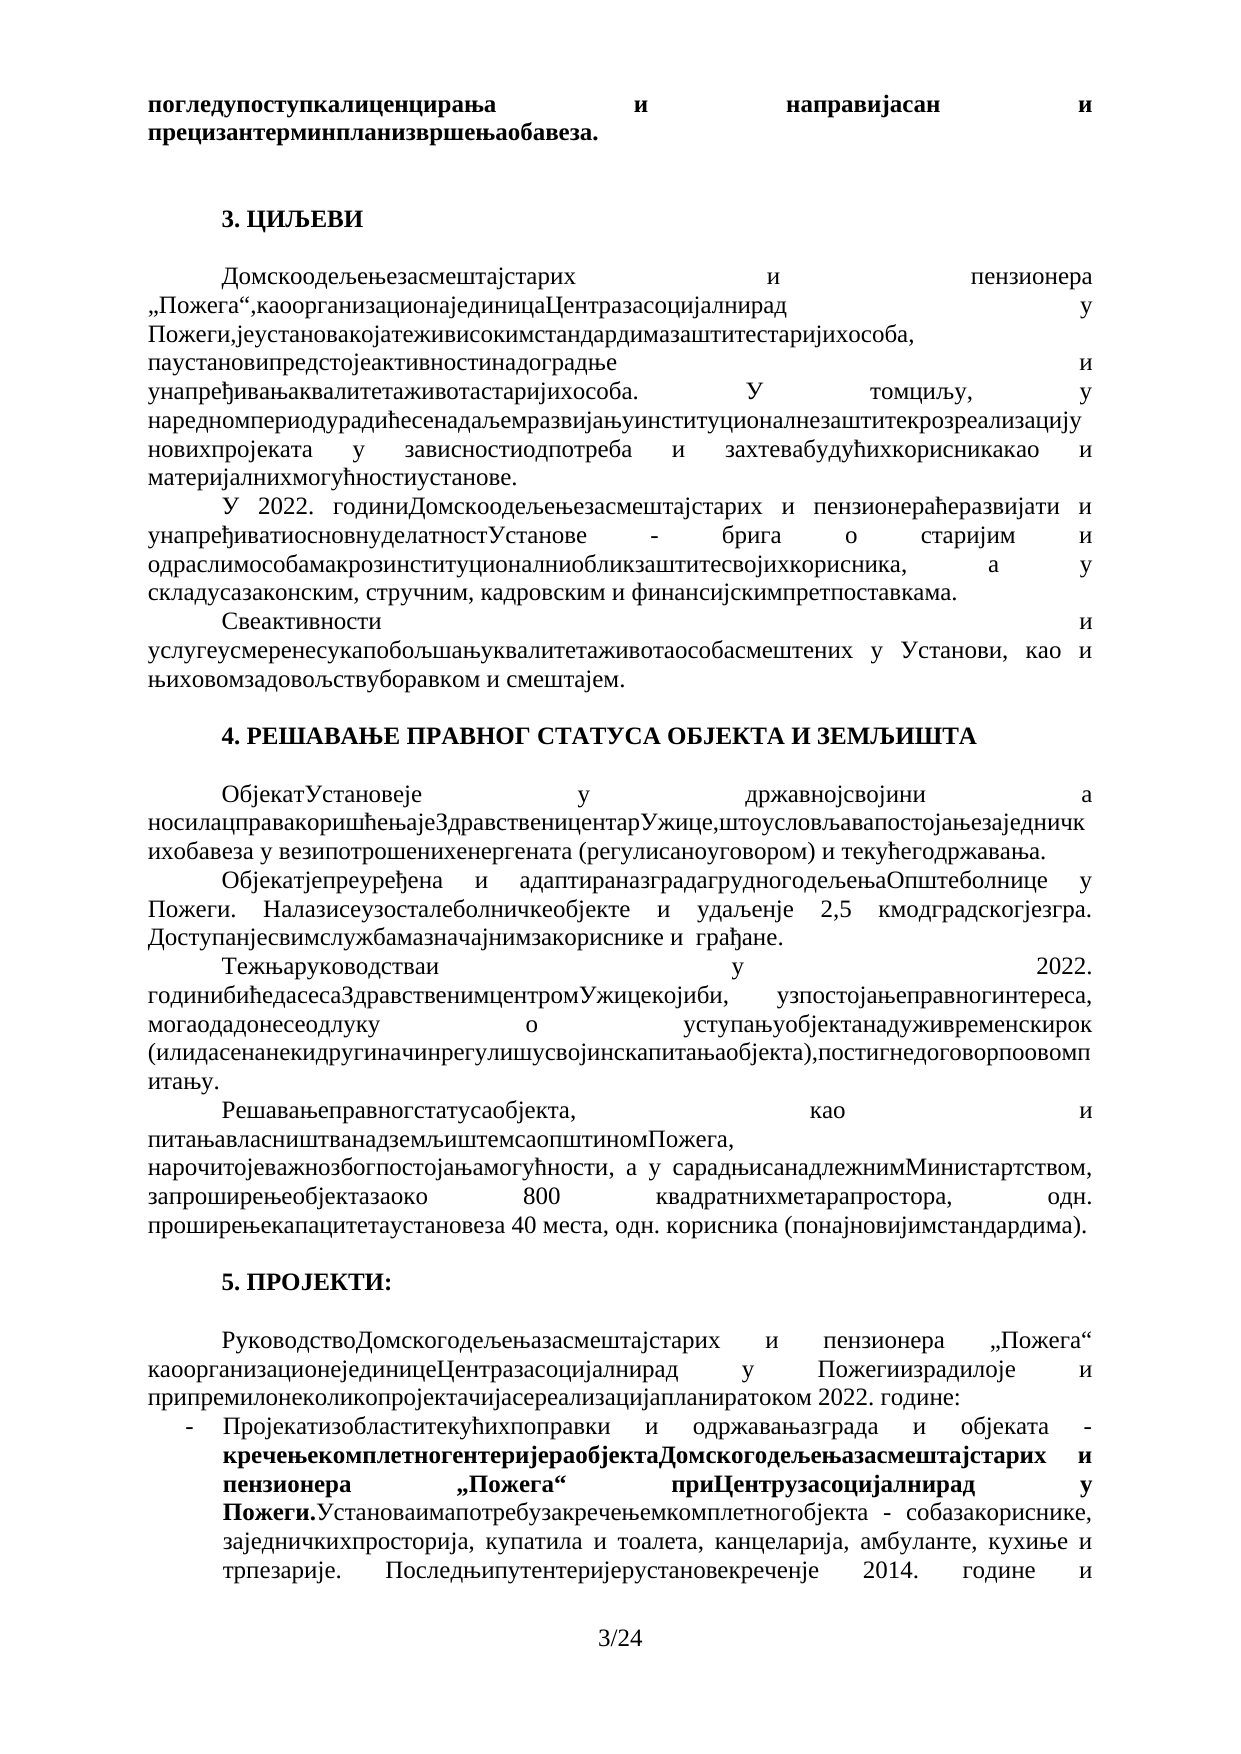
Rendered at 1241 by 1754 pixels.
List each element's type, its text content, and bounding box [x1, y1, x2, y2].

text РуководствоДомскогодељењазасмештајстарих и пензионера „Пожега“ каоорганизационејединицеЦентразасоцијалнирад у Пожегиизрадилоје и припремилонеколикопројектачијасереализацијапланиратоком 2022. године: [148, 1325, 1093, 1411]
text Објекатјепреуређена и адаптираназградагрудногодељењаОпштеболнице у Пожеги. Налазисеузосталеболничкеобјекте и удаљенје 2,5 кмодградскогјезгра. Доступанјесвимслужбамазначајнимзакориснике и грађане. [148, 865, 1093, 951]
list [185, 1411, 1093, 1584]
text Домскоодељењезасмештајстарих и пензионера „Пожега“,каоорганизационајединицаЦентразасоцијалнирад у Пожеги,јеустановакојатеживисокимстандардимазаштитестаријихособа, паустановипредстојеактивностинадоградње и унапређивањаквалитетаживотастаријихособа. У томциљу, у наредномпериодурадићесенадаљемразвијањуинституционалнезаштитекрозреализацијуновихпројеката у зависностиодпотреба и захтевабудућихкорисникакао и материјалнихмогућностиустанове. [148, 261, 1093, 491]
text Свеактивности и услугеусмеренесукапобољшањуквалитетаживотаособасмештених у Установи, као и њиховомзадовољствуборавком и смештајем. [148, 606, 1093, 692]
text 4. РЕШАВАЊЕ ПРАВНОГ СТАТУСА ОБЈЕКТА И ЗЕМЉИШТА [148, 721, 1093, 750]
text Тежњаруководстваи у 2022. годинибићедасесаЗдравственимцентромУжицекојиби, узпостојањеправногинтереса, могаодадонесеодлуку о уступањуобјектанадуживременскирок (илидасенанекидругиначинрегулишусвојинскапитањаобјекта),постигнедоговорпоовомпитању. [148, 951, 1093, 1095]
text 3. ЦИЉЕВИ [148, 204, 1093, 232]
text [148, 89, 1093, 146]
text У 2022. годиниДомскоодељењезасмештајстарих и пензионераћеразвијати и унапређиватиосновнуделатностУстанове - брига о старијим и одраслимособамакрозинституционалниобликзаштитесвојихкорисника, а у складусазаконским, стручним, кадровским и финансијскимпретпоставкама. [148, 491, 1093, 606]
text Решавањеправногстатусаобјекта, као и питањавласништванадземљиштемсаопштиномПожега, нарочитојеважнозбогпостојањамогућности, а у сарадњисанадлежнимМинистартством, запроширењеобјектазаоко 800 квадратнихметарапростора, одн. проширењекапацитетаустановеза 40 места, одн. корисника (понајновијимстандардима). [148, 1095, 1093, 1239]
text ОбјекатУстановеје у државнојсвојини а носилацправакоришћењајеЗдравственицентарУжице,штоусловљавапостојањезаједничкихобавеза у везипотрошенихенергената (регулисаноуговором) и текућегодржавања. [148, 779, 1093, 865]
text 5. ПРОЈЕКТИ: [148, 1267, 1093, 1296]
